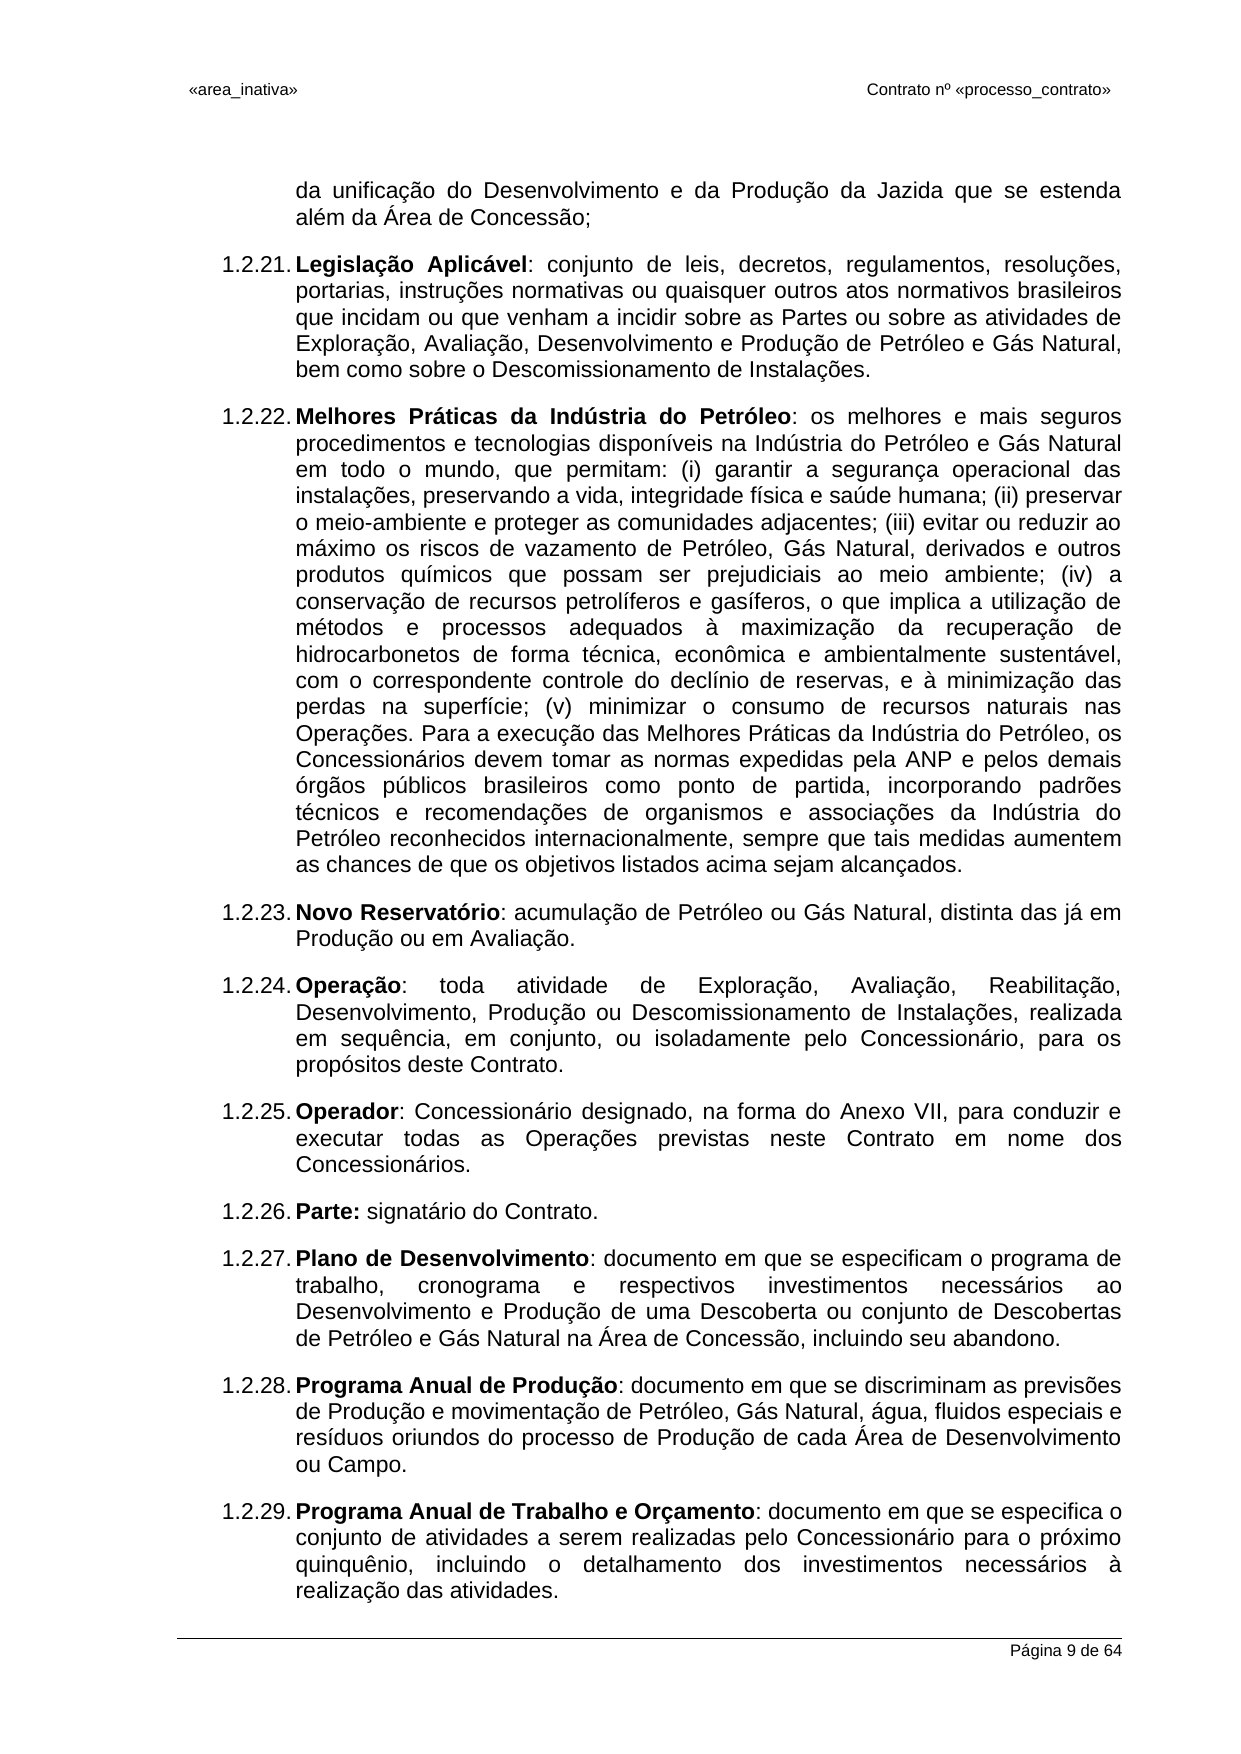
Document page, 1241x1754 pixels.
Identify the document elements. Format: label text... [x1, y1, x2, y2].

text Melhores Práticas da Indústria do Petróleo: os melhores e mais seguros procedimentos e tecnologias disponíveis na Indústria do Petróleo e Gás Natural em todo o mundo, que permitam: (i) garantir a segurança operacional das instalações, preservando a vida, integridade física e saúde humana; (ii) preservar o meio-ambiente e proteger as comunidades adjacentes; (iii) evitar ou reduzir ao máximo os riscos de vazamento de Petróleo, Gás Natural, derivados e outros produtos químicos que possam ser prejudiciais ao meio ambiente; (iv) a conservação de recursos petrolíferos e gasíferos, o que implica a utilização de métodos e processos adequados à maximização da recuperação de hidrocarbonetos de forma técnica, econômica e ambientalmente sustentável, com o correspondente controle do declínio de reservas, e à minimização das perdas na superfície; (v) minimizar o consumo de recursos naturais nas Operações. Para a execução das Melhores Práticas da Indústria do Petróleo, os Concessionários devem tomar as normas expedidas pela ANP e pelos demais órgãos públicos brasileiros como ponto de partida, incorporando padrões técnicos e recomendações de organismos e associações da Indústria do Petróleo reconhecidos internacionalmente, sempre que tais medidas aumentem as chances de que os objetivos listados acima sejam alcançados. [222, 403, 1122, 878]
text Operador: Concessionário designado, na forma do Anexo VII, para conduzir e executar todas as Operações previstas neste Contrato em nome dos Concessionários. [222, 1098, 1122, 1177]
text Legislação Aplicável: conjunto de leis, decretos, regulamentos, resoluções, portarias, instruções normativas ou quaisquer outros atos normativos brasileiros que incidam ou que venham a incidir sobre as Partes ou sobre as atividades de Exploração, Avaliação, Desenvolvimento e Produção de Petróleo e Gás Natural, bem como sobre o Descomissionamento de Instalações. [222, 251, 1122, 382]
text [222, 177, 1122, 230]
text Programa Anual de Produção: documento em que se discriminam as previsões de Produção e movimentação de Petróleo, Gás Natural, água, fluidos especiais e resíduos oriundos do processo de Produção de cada Área de Desenvolvimento ou Campo. [222, 1372, 1122, 1477]
text Programa Anual de Trabalho e Orçamento: documento em que se especifica o conjunto de atividades a serem realizadas pelo Concessionário para o próximo quinquênio, incluindo o detalhamento dos investimentos necessários à realização das atividades. [222, 1498, 1122, 1603]
text Parte: signatário do Contrato. [222, 1198, 1122, 1224]
text Operação: toda atividade de Exploração, Avaliação, Reabilitação, Desenvolvimento, Produção ou Descomissionamento de Instalações, realizada em sequência, em conjunto, ou isoladamente pelo Concessionário, para os propósitos deste Contrato. [222, 972, 1122, 1077]
text Plano de Desenvolvimento: documento em que se especificam o programa de trabalho, cronograma e respectivos investimentos necessários ao Desenvolvimento e Produção de uma Descoberta ou conjunto de Descobertas de Petróleo e Gás Natural na Área de Concessão, incluindo seu abandono. [222, 1245, 1122, 1351]
list Novo Reservatório: acumulação de Petróleo ou Gás Natural, distinta das já em Produção ou em Avaliação. [222, 898, 1122, 951]
